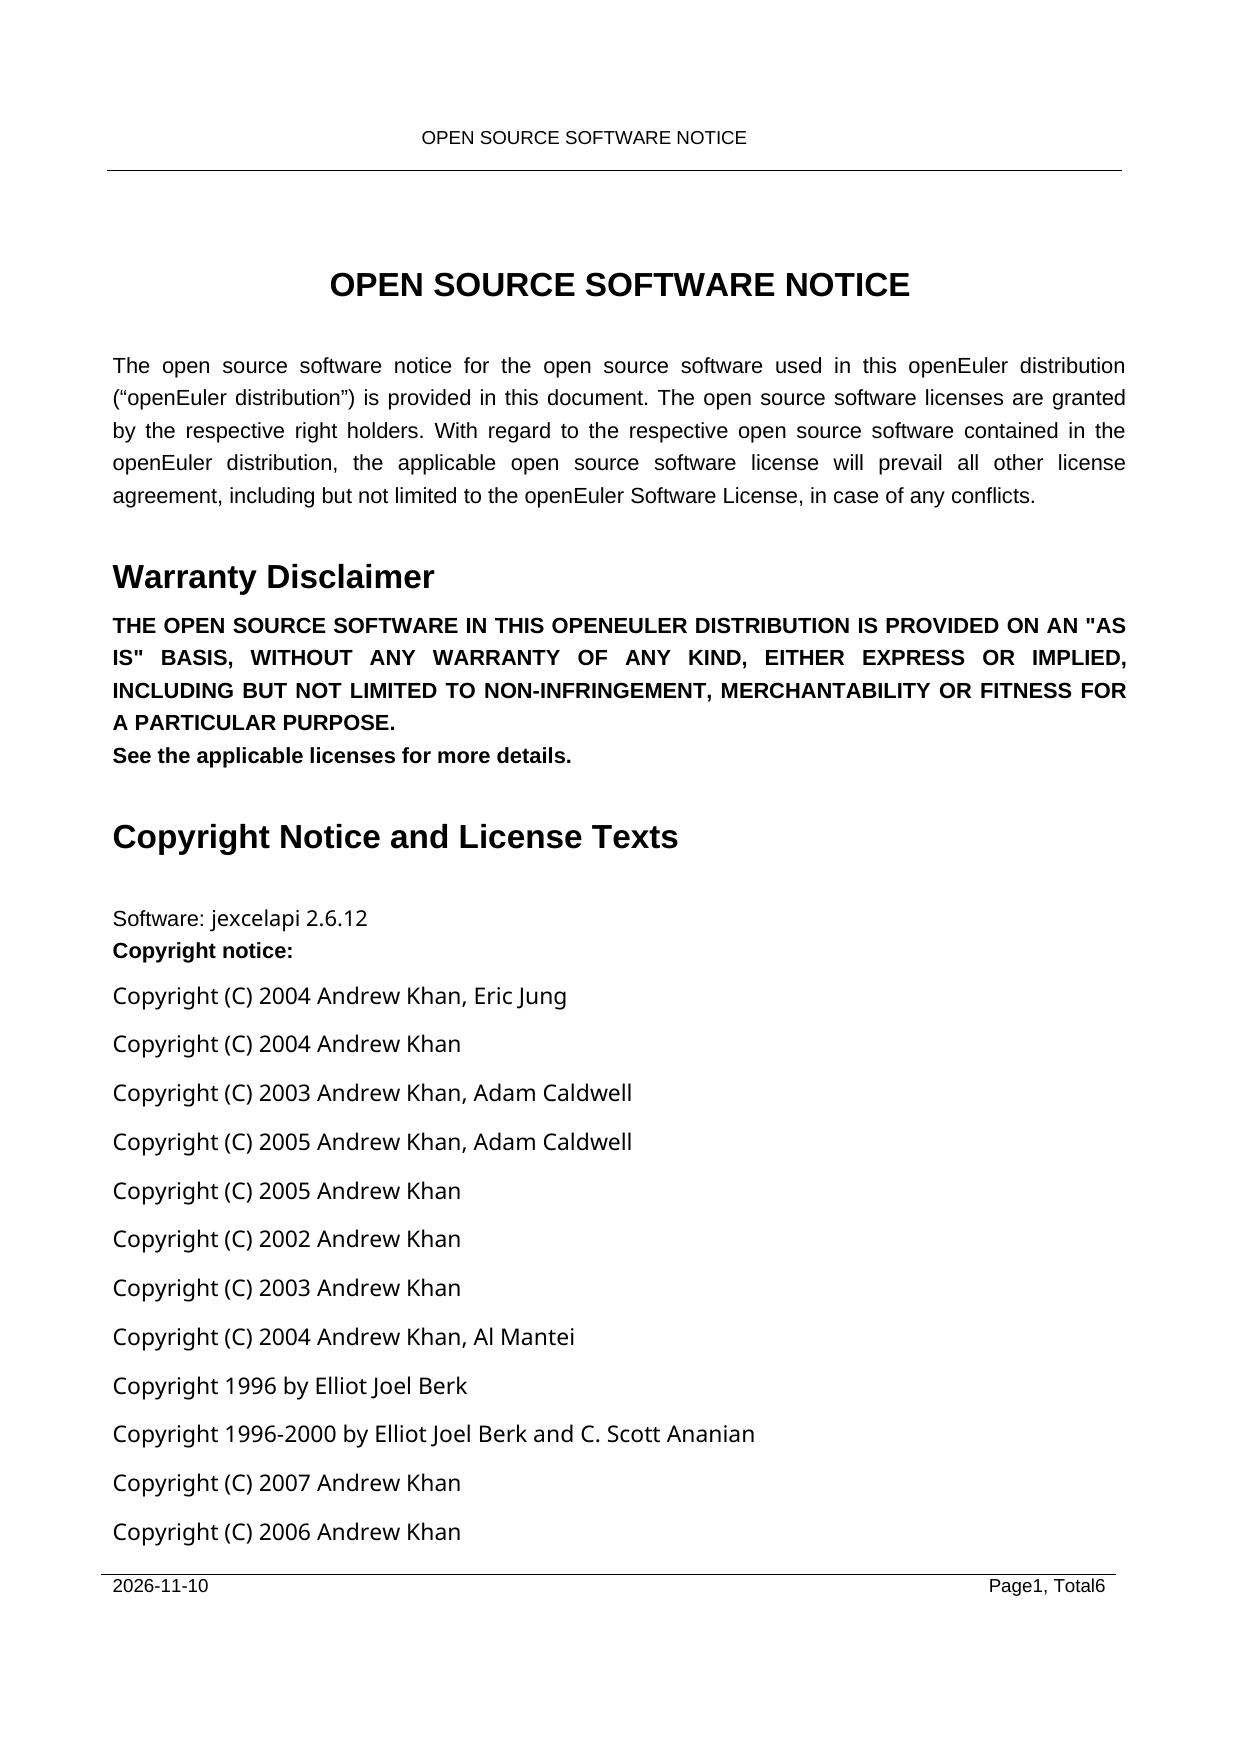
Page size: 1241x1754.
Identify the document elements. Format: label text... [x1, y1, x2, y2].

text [112, 979, 1128, 1548]
text THE OPEN SOURCE SOFTWARE IN THIS OPENEULER DISTRIBUTION IS PROVIDED ON AN "AS IS" BASIS, WITHOUT ANY WARRANTY OF ANY KIND, EITHER EXPRESS OR IMPLIED, INCLUDING BUT NOT LIMITED TO NON-INFRINGEMENT, MERCHANTABILITY OR FITNESS FOR A PARTICULAR PURPOSE. See the applicable licenses for more details. [112, 609, 1128, 771]
text OPEN SOURCE SOFTWARE NOTICE [112, 251, 1128, 316]
text Warranty Disclaimer [112, 544, 1128, 609]
text The open source software notice for the open source software used in this openEuler distribution (“openEuler distribution”) is provided in this document. The open source software licenses are granted by the respective right holders. With regard to the respective open source software contained in the openEuler distribution, the applicable open source software license will prevail all other license agreement, including but not limited to the openEuler Software License, in case of any conflicts. [112, 349, 1128, 511]
text Copyright notice: [112, 934, 1128, 966]
text Software: jexcelapi 2.6.12 [112, 901, 1128, 934]
text Copyright Notice and License Texts [112, 804, 1128, 869]
